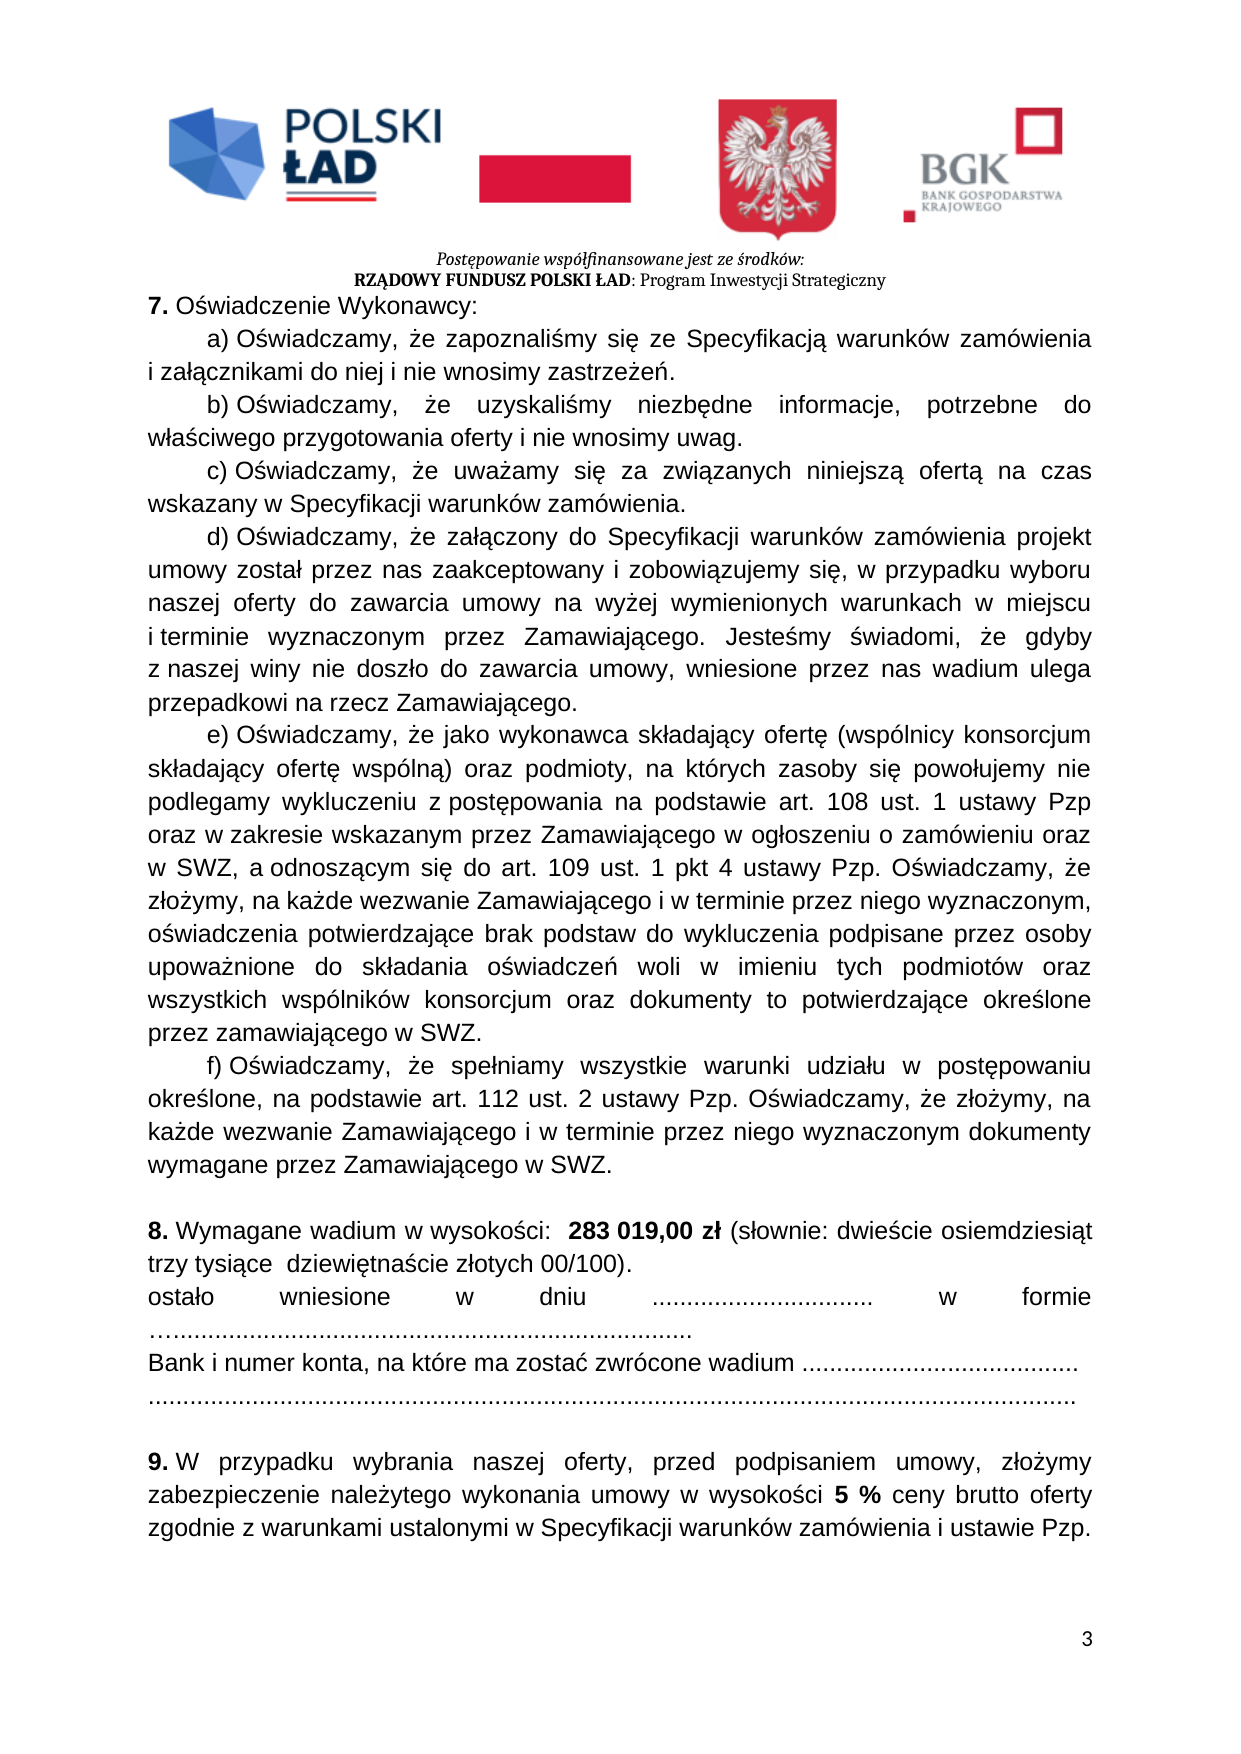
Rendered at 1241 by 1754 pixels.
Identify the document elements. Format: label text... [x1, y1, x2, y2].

text 7. Oświadczenie Wykonawcy: [148, 291, 1093, 320]
text ostało wniesione w dniu ................................ w formie …........................................................................... [148, 1282, 1093, 1344]
text a) Oświadczamy, że zapoznaliśmy się ze Specyfikacją warunków zamówienia i załącznikami do niej i nie wnosimy zastrzeżeń. [148, 324, 1093, 386]
text e) Oświadczamy, że jako wykonawca składający ofertę (wspólnicy konsorcjum składający ofertę wspólną) oraz podmioty, na których zasoby się powołujemy nie podlegamy wykluczeniu z postępowania na podstawie art. 108 ust. 1 ustawy Pzp oraz w zakresie wskazanym przez Zamawiającego w ogłoszeniu o zamówieniu oraz w SWZ, a odnoszącym się do art. 109 ust. 1 pkt 4 ustawy Pzp. Oświadczamy, że złożymy, na każde wezwanie Zamawiającego i w terminie przez niego wyznaczonym, oświadczenia potwierdzające brak podstaw do wykluczenia podpisane przez osoby upoważnione do składania oświadczeń woli w imieniu tych podmiotów oraz wszystkich wspólników konsorcjum oraz dokumenty to potwierdzające określone przez zamawiającego w SWZ. [148, 721, 1093, 1046]
text d) Oświadczamy, że załączony do Specyfikacji warunków zamówienia projekt umowy został przez nas zaakceptowany i zobowiązujemy się, w przypadku wyboru naszej oferty do zawarcia umowy na wyżej wymienionych warunkach w miejscu i terminie wyznaczonym przez Zamawiającego. Jesteśmy świadomi, że gdyby z naszej winy nie doszło do zawarcia umowy, wniesione przez nas wadium ulega przepadkowi na rzecz Zamawiającego. [148, 522, 1093, 716]
text ...................................................................................................................................... [148, 1381, 1093, 1410]
text 9. W przypadku wybrania naszej oferty, przed podpisaniem umowy, złożymy zabezpieczenie należytego wykonania umowy w wysokości 5 % ceny brutto oferty zgodnie z warunkami ustalonymi w Specyfikacji warunków zamówienia i ustawie Pzp. [148, 1447, 1093, 1542]
text b) Oświadczamy, że uzyskaliśmy niezbędne informacje, potrzebne do właściwego przygotowania oferty i nie wnosimy uwag. [148, 390, 1093, 452]
text c) Oświadczamy, że uważamy się za związanych niniejszą ofertą na czas wskazany w Specyfikacji warunków zamówienia. [148, 456, 1093, 518]
text Bank i numer konta, na które ma zostać zwrócone wadium ........................................ [148, 1348, 1093, 1377]
text 8. Wymagane wadium w wysokości: 283 019,00 zł (słownie: dwieście osiemdziesiąt trzy tysiące dziewiętnaście złotych 00/100). [148, 1216, 1093, 1278]
text f) Oświadczamy, że spełniamy wszystkie warunki udziału w postępowaniu określone, na podstawie art. 112 ust. 2 ustawy Pzp. Oświadczamy, że złożymy, na każde wezwanie Zamawiającego i w terminie przez niego wyznaczonym dokumenty wymagane przez Zamawiającego w SWZ. [148, 1051, 1093, 1178]
picture [147, 73, 1093, 249]
